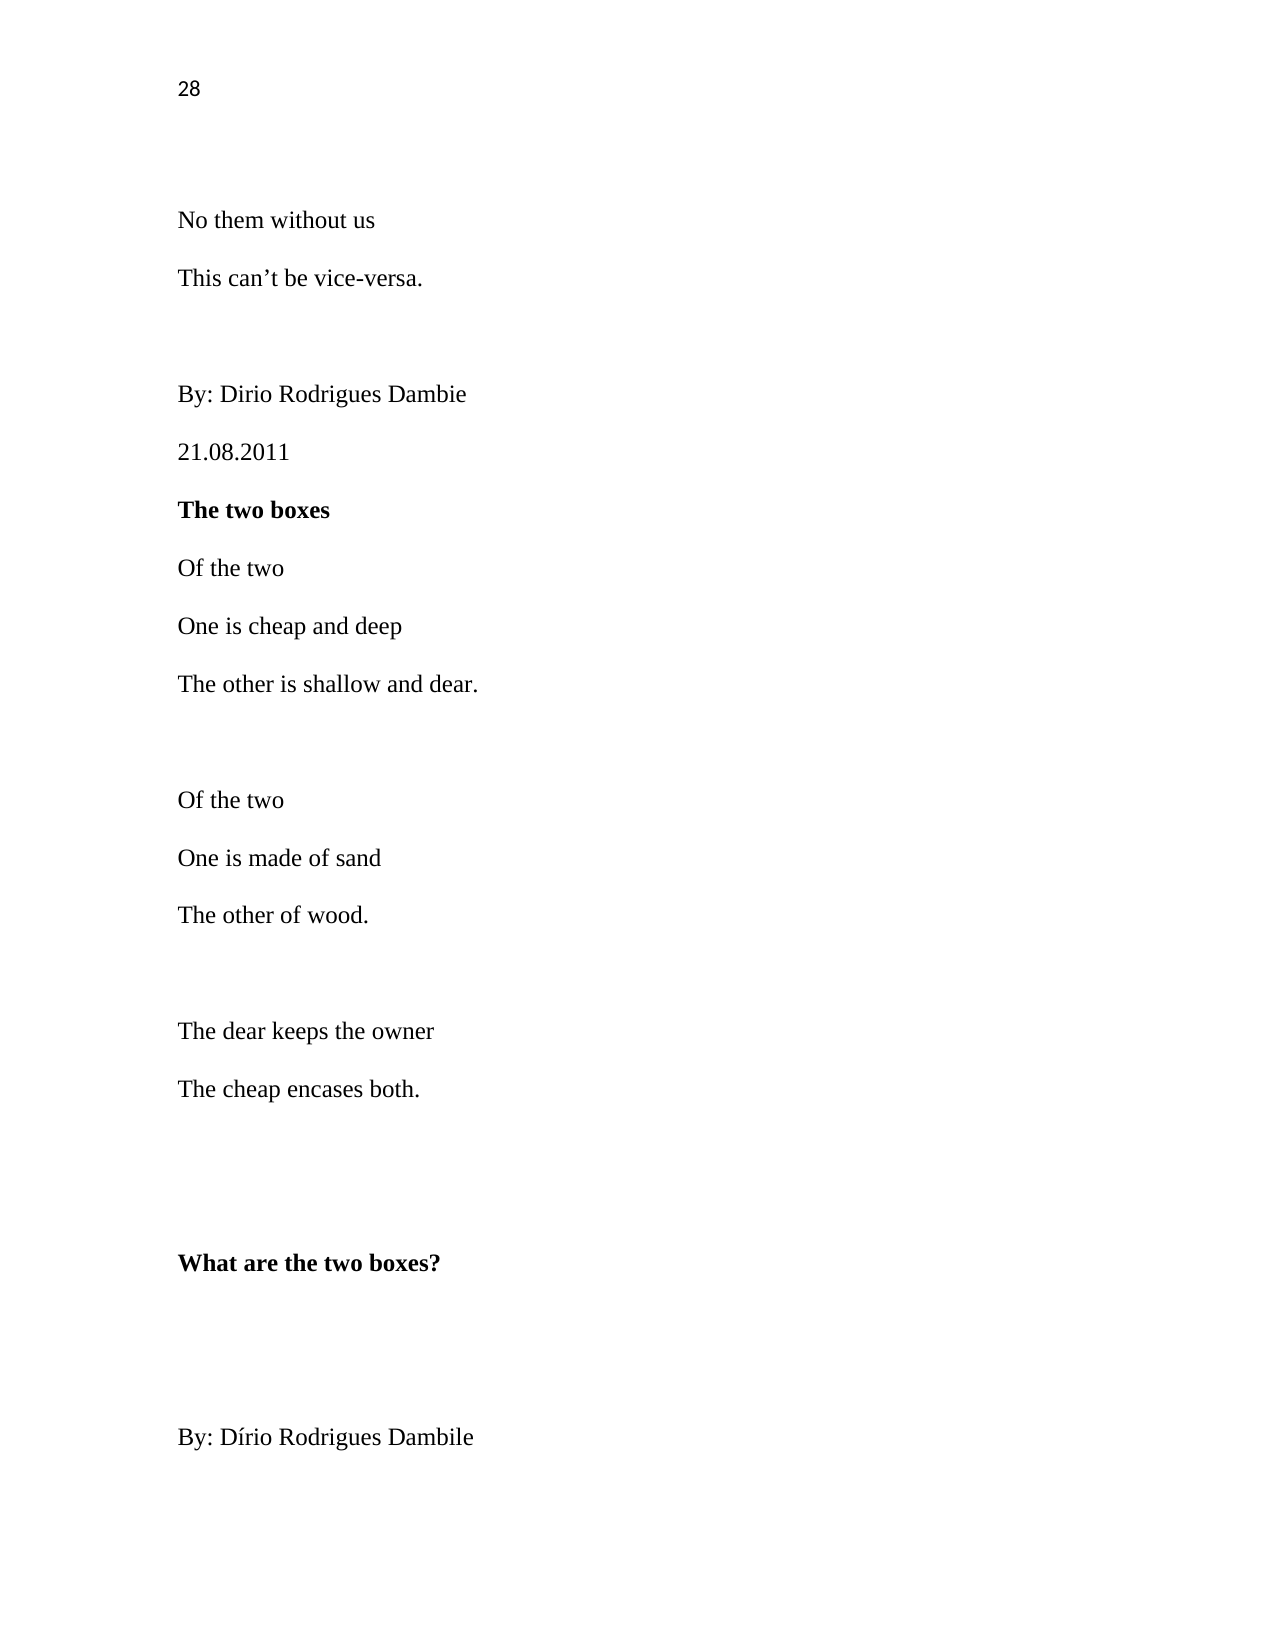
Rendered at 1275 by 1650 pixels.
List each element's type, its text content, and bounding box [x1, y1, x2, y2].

text The dear keeps the owner [177, 1016, 1098, 1045]
text No them without us [177, 206, 1098, 234]
text 21.08.2011 [177, 437, 1098, 466]
text By: Dírio Rodrigues Dambile [177, 1422, 1098, 1451]
text This can’t be vice-versa. [177, 263, 1098, 292]
text Of the two [177, 785, 1098, 813]
text The cheap encases both. [177, 1074, 1098, 1103]
text By: Dirio Rodrigues Dambie [177, 379, 1098, 408]
text Of the two [177, 553, 1098, 582]
text The two boxes [177, 495, 1098, 524]
text What are the two boxes? [177, 1248, 1098, 1277]
text The other is shallow and dear. [177, 669, 1098, 698]
text The other of wood. [177, 901, 1098, 929]
text One is made of sand [177, 843, 1098, 871]
text One is cheap and deep [177, 611, 1098, 640]
